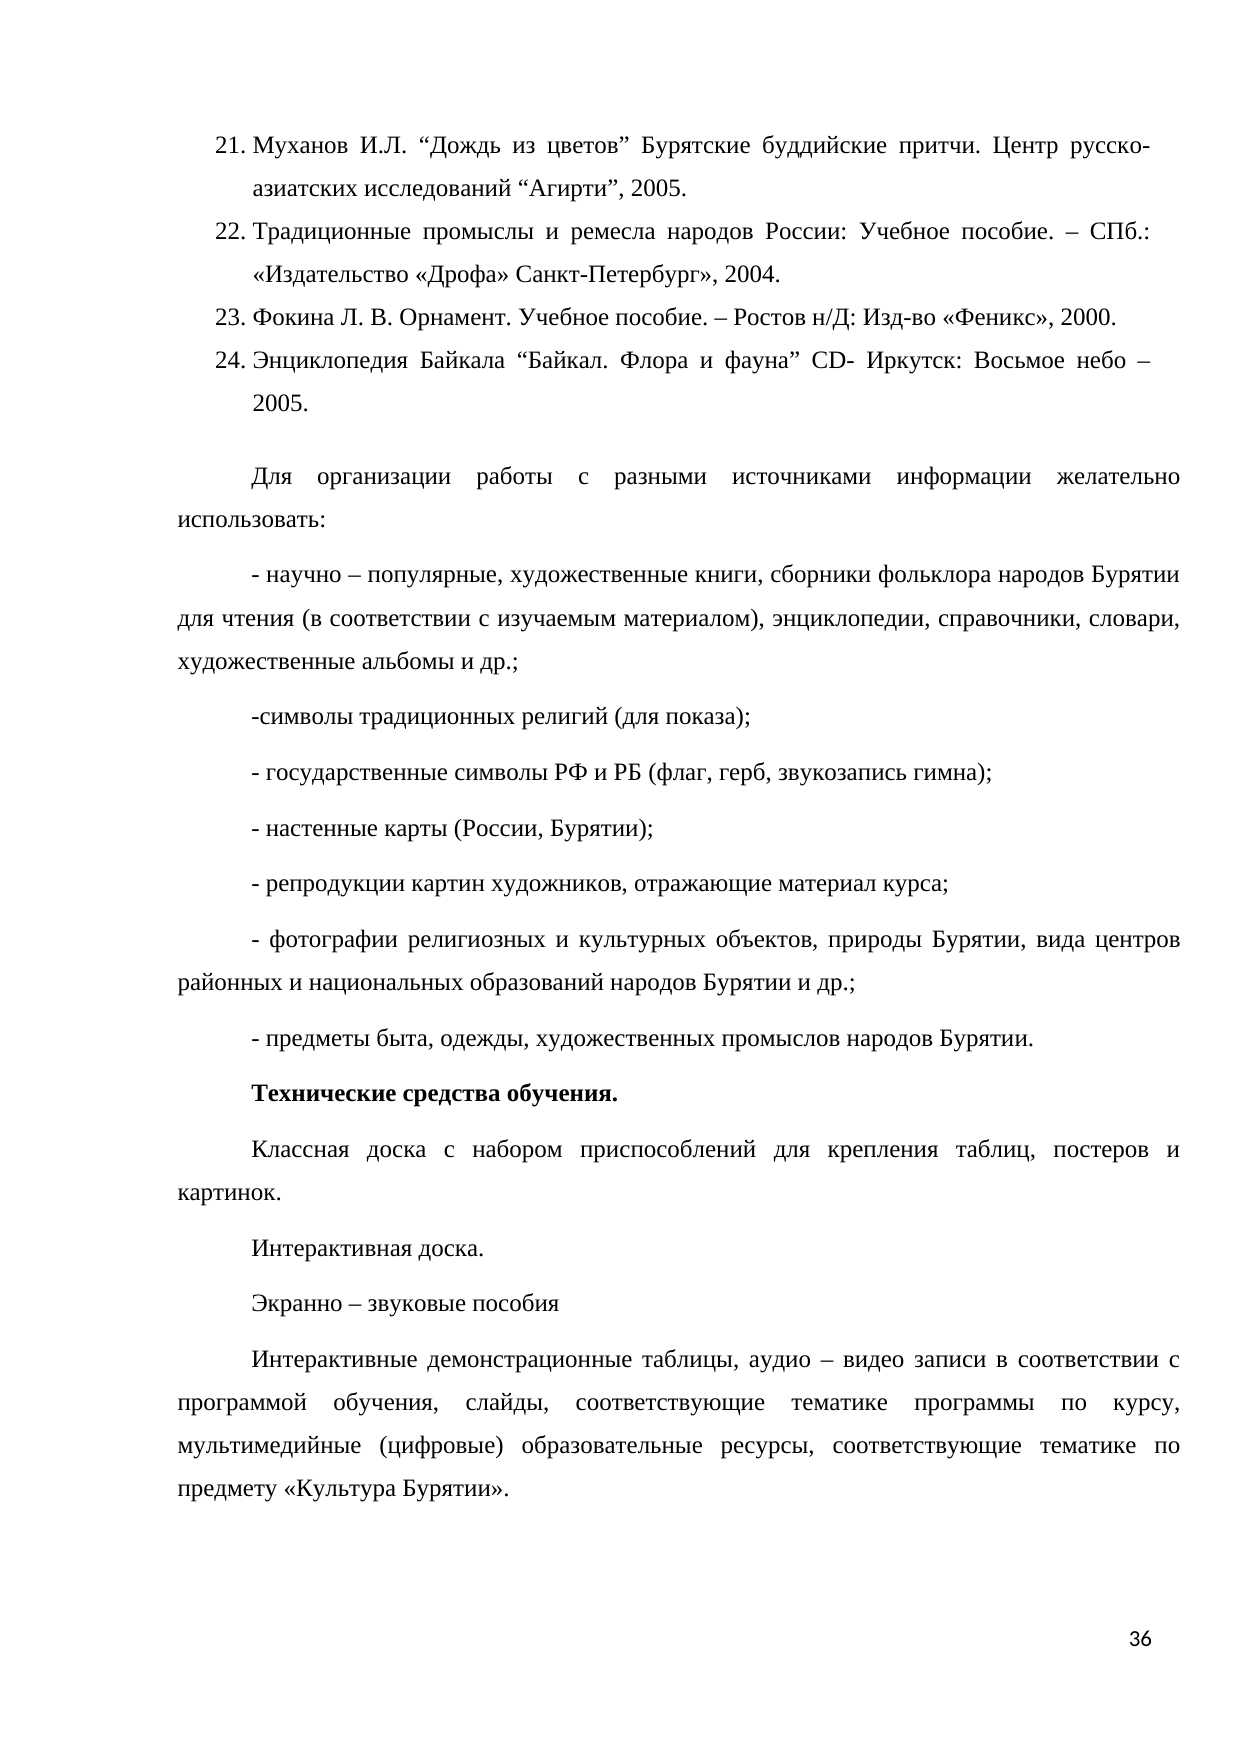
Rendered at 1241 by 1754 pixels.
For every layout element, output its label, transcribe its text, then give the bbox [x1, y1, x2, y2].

text Для организации работы с разными источниками информации желательно использовать: [177, 461, 1181, 533]
text Интерактивные демонстрационные таблицы, аудио – видео записи в соответствии с программой обучения, слайды, соответствующие тематике программы по курсу, мультимедийные (цифровые) образовательные ресурсы, соответствующие тематике по предмету «Культура Бурятии». [177, 1344, 1181, 1502]
text - государственные символы РФ и РБ (флаг, герб, звукозапись гимна); [177, 757, 1181, 786]
text - научно – популярные, художественные книги, сборники фольклора народов Бурятии для чтения (в соответствии с изучаемым материалом), энциклопедии, справочники, словари, художественные альбомы и др.; [177, 559, 1181, 674]
text Технические средства обучения. [177, 1078, 1181, 1107]
text -символы традиционных религий (для показа); [177, 701, 1181, 730]
text Интерактивная доска. [177, 1233, 1181, 1261]
text - настенные карты (России, Бурятии); [177, 813, 1181, 841]
list Энциклопедия Байкала “Байкал. Флора и фауна” СD- Иркутск: Восьмое небо – 2005. [215, 345, 1152, 417]
list Фокина Л. В. Орнамент. Учебное пособие. – Ростов н/Д: Изд-во «Феникс», 2000. [215, 302, 1152, 331]
text - предметы быта, одежды, художественных промыслов народов Бурятии. [177, 1023, 1181, 1051]
text - фотографии религиозных и культурных объектов, природы Бурятии, вида центров районных и национальных образований народов Бурятии и др.; [177, 924, 1181, 996]
list Традиционные промыслы и ремесла народов России: Учебное пособие. – СПб.: «Издательство «Дрофа» Санкт-Петербург», 2004. [215, 216, 1152, 288]
text Экранно – звуковые пособия [177, 1288, 1181, 1317]
text Классная доска с набором приспособлений для крепления таблиц, постеров и картинок. [177, 1134, 1181, 1206]
list Муханов И.Л. “Дождь из цветов” Бурятские буддийские притчи. Центр русско-азиатских исследований “Агирти”, 2005. [215, 130, 1152, 202]
text - репродукции картин художников, отражающие материал курса; [177, 868, 1181, 897]
